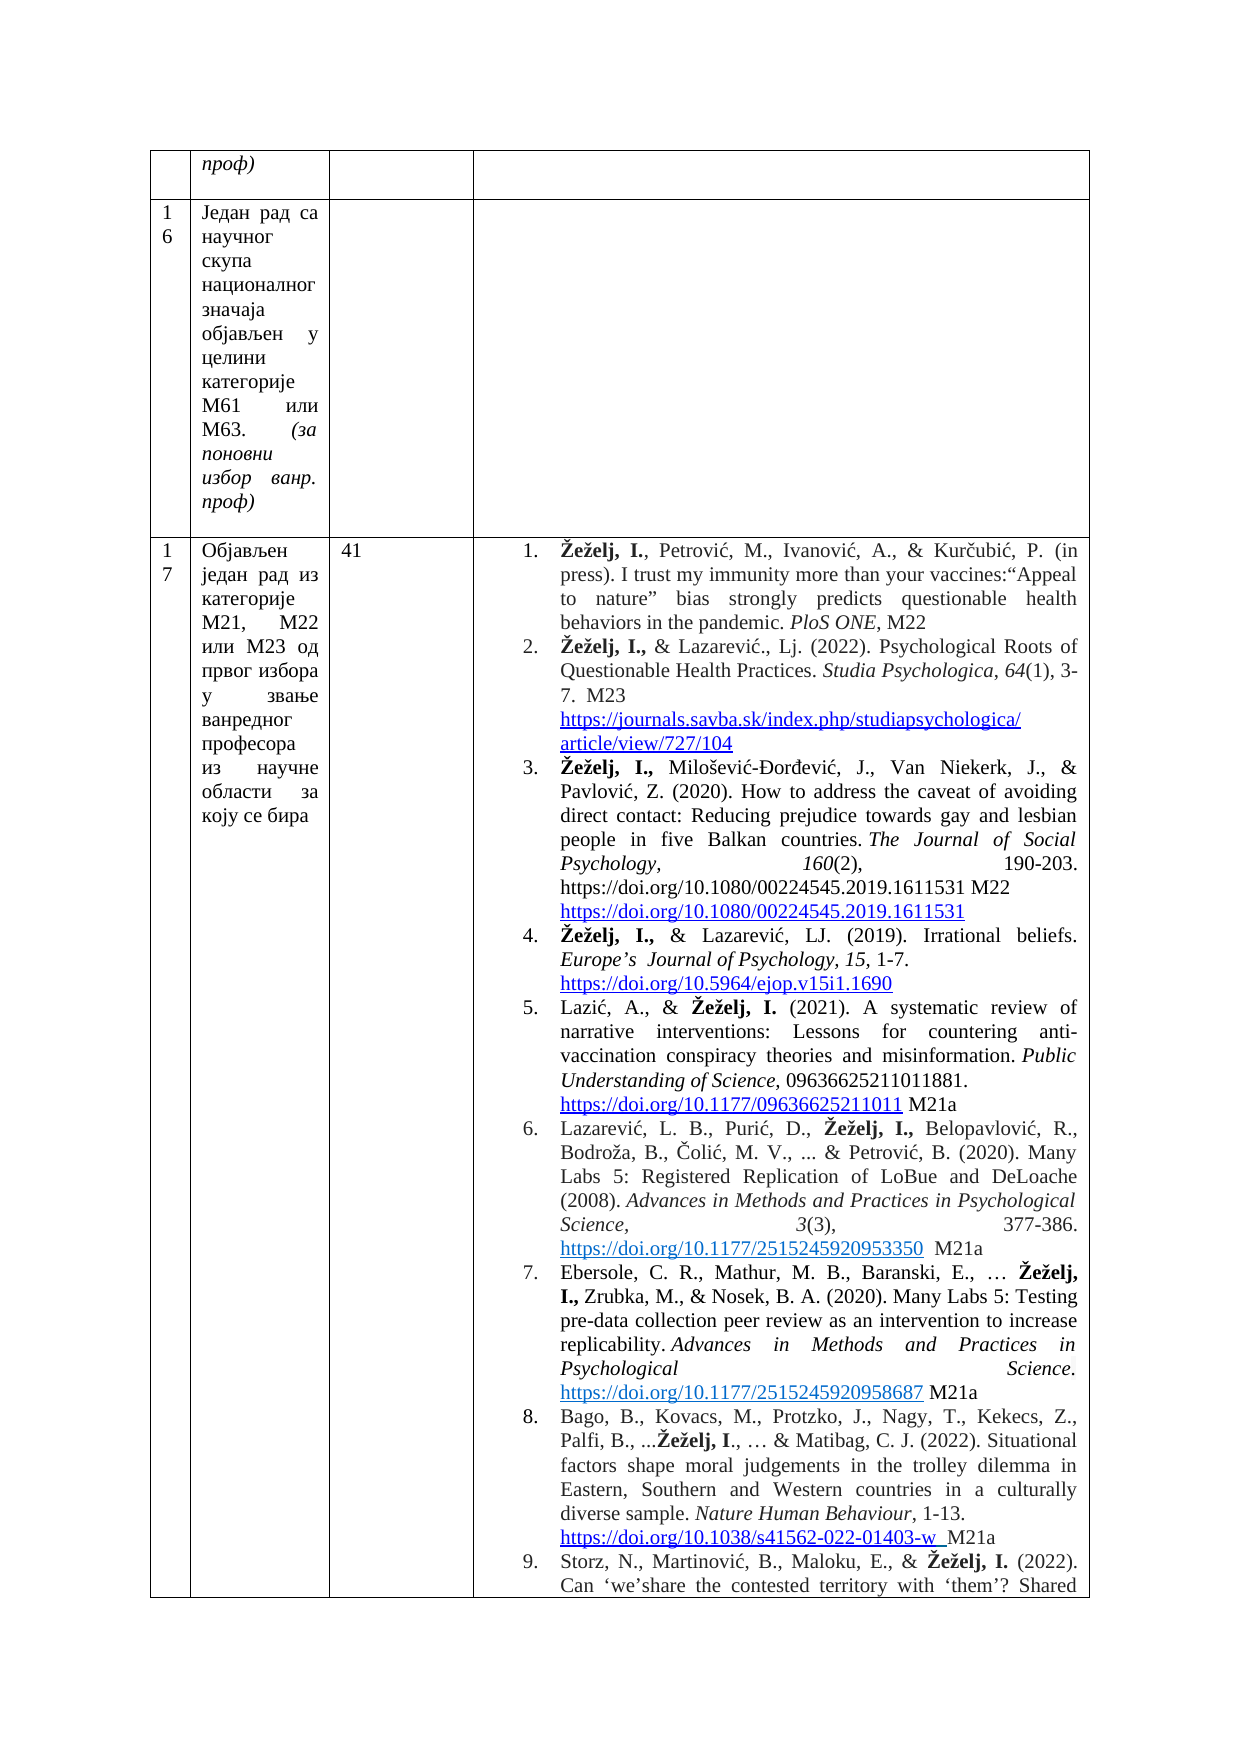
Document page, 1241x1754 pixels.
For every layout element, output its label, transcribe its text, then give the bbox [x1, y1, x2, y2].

table_cell [330, 200, 473, 537]
table_cell 15 [151, 151, 190, 199]
table_cell 41 [330, 538, 473, 1597]
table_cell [191, 538, 329, 1597]
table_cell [191, 151, 329, 199]
table_cell Један рад са научног скупа националног значаја објављен у целини категорије М61 или М63. (за поновни избор ванр. проф) [191, 200, 329, 537]
table_cell 17 [151, 538, 190, 1597]
table_cell [474, 151, 1089, 199]
table_cell [330, 151, 473, 199]
table_cell [474, 200, 1089, 537]
table_cell 16 [151, 200, 190, 537]
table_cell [474, 538, 1089, 1597]
